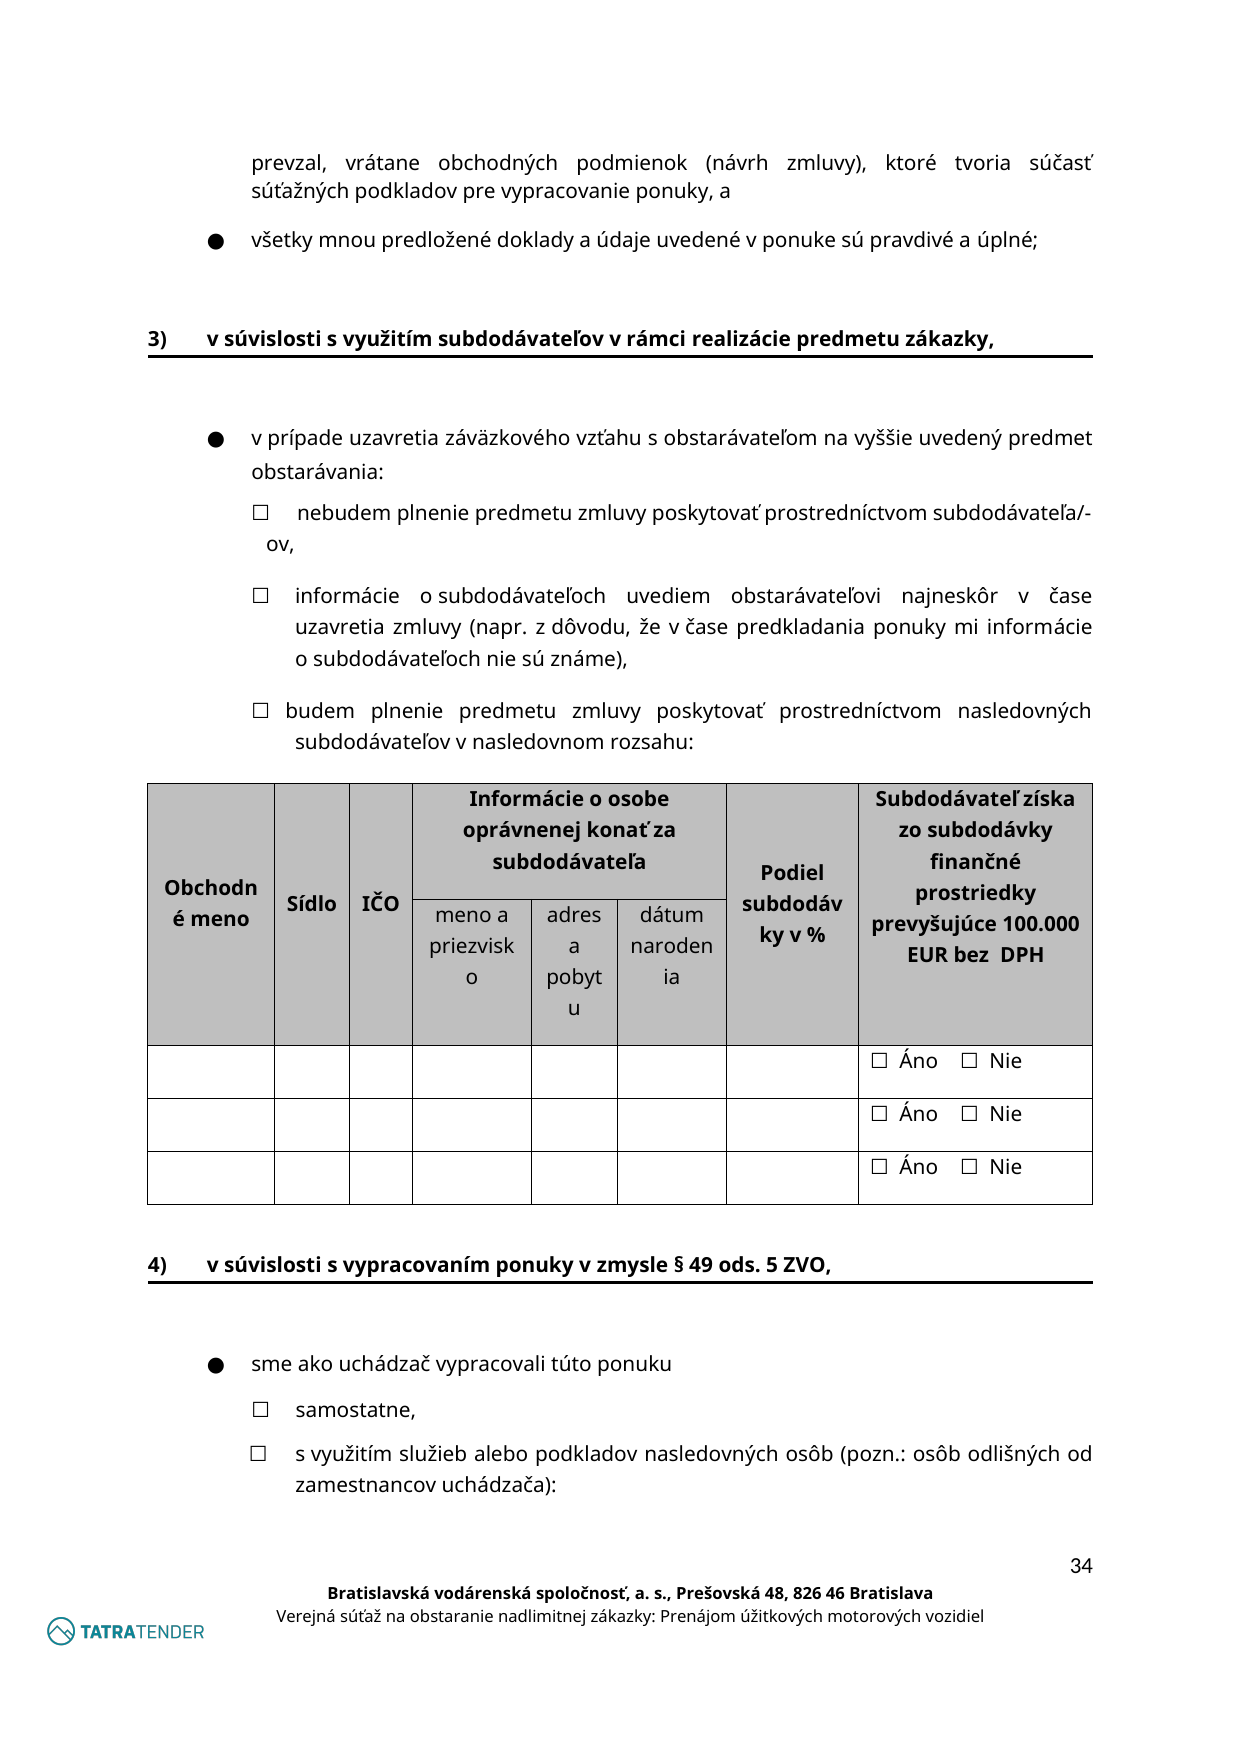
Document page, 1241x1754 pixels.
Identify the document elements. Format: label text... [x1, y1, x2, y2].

table_cell [413, 1046, 531, 1098]
list všetky mnou predložené doklady a údaje uvedené v ponuke sú pravdivé a úplné; [207, 217, 1093, 260]
table_header Informácie o osobe oprávnenej konať za subdodávateľa [413, 784, 726, 899]
table_cell Áno Nie [859, 1152, 1092, 1204]
table_cell [148, 1152, 274, 1204]
table_cell [532, 1152, 617, 1204]
table_cell [148, 1099, 274, 1151]
table_cell [413, 1099, 531, 1151]
table_cell [532, 1046, 617, 1098]
list sme ako uchádzač vypracovali túto ponuku [207, 1340, 1093, 1383]
list v prípade uzavretia záväzkového vzťahu s obstarávateľom na vyššie uvedený predmet obstarávania: [207, 414, 1093, 485]
table_cell meno a priezvisko [413, 900, 531, 1045]
text s využitím služieb alebo podkladov nasledovných osôb (pozn.: osôb odlišných od zamestnancov uchádzača): [221, 1439, 1093, 1499]
text informácie o subdodávateľoch uvediem obstarávateľovi najneskôr v čase uzavretia zmluvy (napr. z dôvodu, že v čase predkladania ponuky mi informácie o subdodávateľoch nie sú známe), [251, 581, 1093, 672]
table_cell [727, 1152, 858, 1204]
table_cell Áno Nie [859, 1099, 1092, 1151]
table_cell [350, 1152, 412, 1204]
table_cell [618, 1046, 726, 1098]
table_cell [413, 1152, 531, 1204]
text budem plnenie predmetu zmluvy poskytovať prostredníctvom nasledovných subdodávateľov v nasledovnom rozsahu: [251, 696, 1093, 755]
table_header Obchodné meno [148, 784, 274, 1045]
table_cell dátum narodenia [618, 900, 726, 1045]
table_cell Áno Nie [859, 1046, 1092, 1098]
table_cell [618, 1099, 726, 1151]
table_cell [350, 1099, 412, 1151]
table_cell adresa pobytu [532, 900, 617, 1045]
table_cell [350, 1046, 412, 1098]
list v súvislosti s využitím subdodávateľov v rámci realizácie predmetu zákazky, [148, 324, 1093, 355]
table_header IČO [350, 784, 412, 1045]
table_header Subdodávateľ získa zo subdodávky finančné prostriedky prevyšujúce 100.000 EUR bez DPH [859, 784, 1092, 1045]
table_header Sídlo [275, 784, 349, 1045]
table_cell [275, 1152, 349, 1204]
table_cell [727, 1099, 858, 1151]
list v súvislosti s vypracovaním ponuky v zmysle § 49 ods. 5 ZVO, [148, 1250, 1093, 1281]
table_cell [532, 1099, 617, 1151]
table_cell [275, 1046, 349, 1098]
text nebudem plnenie predmetu zmluvy poskytovať prostredníctvom subdodávateľa/-ov, [251, 498, 1093, 557]
table_cell [275, 1099, 349, 1151]
table_cell [618, 1152, 726, 1204]
picture [44, 1603, 217, 1656]
table_header Podiel subdodávky v % [727, 784, 858, 1045]
table_cell [148, 1046, 274, 1098]
table_cell [727, 1046, 858, 1098]
text samostatne, [251, 1395, 1093, 1424]
